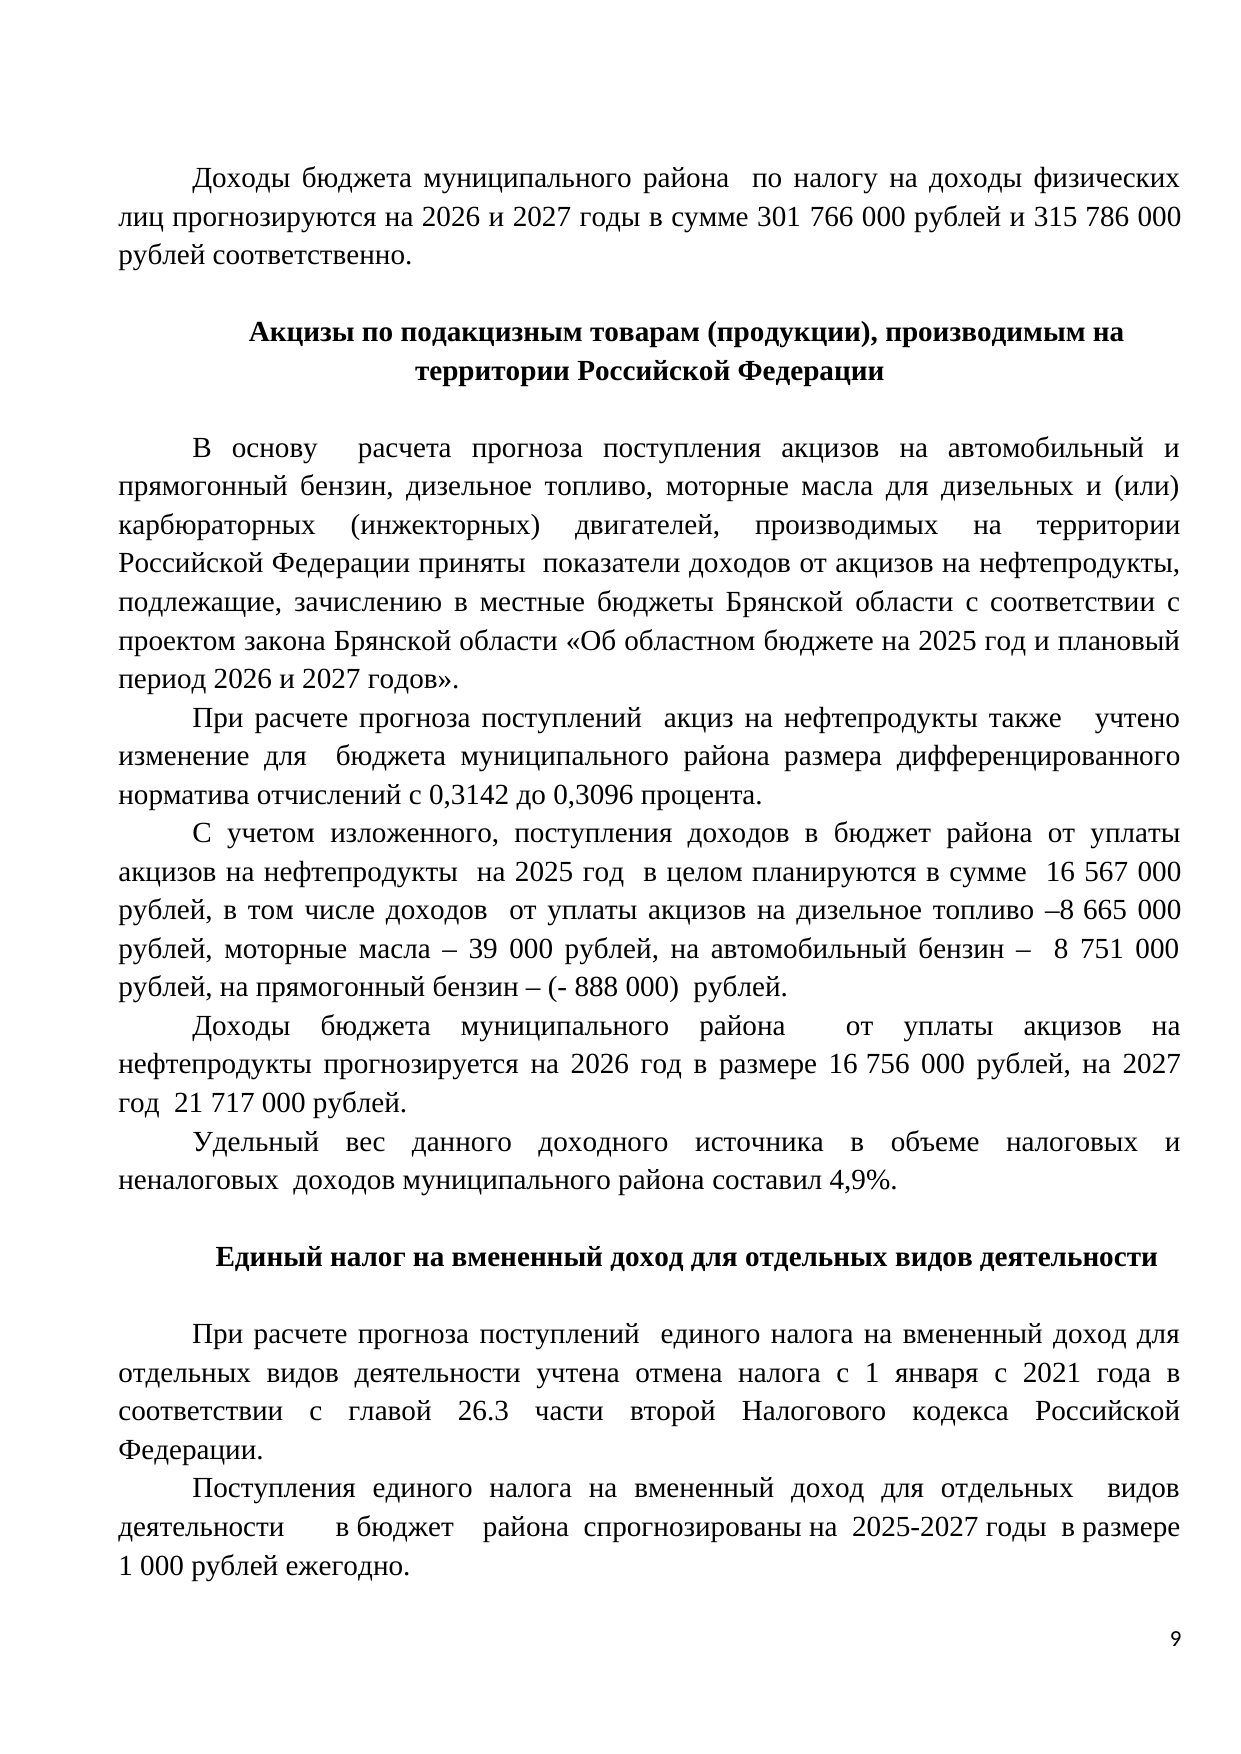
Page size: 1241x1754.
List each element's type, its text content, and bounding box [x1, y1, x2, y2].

text Поступления единого налога на вмененный доход для отдельных видов деятельности в бюджет района спрогнозированы на 2025-2027 годы в размере 1 000 рублей ежегодно. [118, 1471, 1181, 1581]
text Удельный вес данного доходного источника в объеме налоговых и неналоговых доходов муниципального района составил 4,9%. [118, 1124, 1181, 1196]
text С учетом изложенного, поступления доходов в бюджет района от уплаты акцизов на нефтепродукты на 2025 год в целом планируются в сумме 16 567 000 рублей, в том числе доходов от уплаты акцизов на дизельное топливо –8 665 000 рублей, моторные масла – 39 000 рублей, на автомобильный бензин – 8 751 000 рублей, на прямогонный бензин – (- 888 000) рублей. [118, 815, 1181, 1003]
text Доходы бюджета муниципального района от уплаты акцизов на нефтепродукты прогнозируется на 2026 год в размере 16 756 000 рублей, на 2027 год 21 717 000 рублей. [118, 1008, 1181, 1119]
text В основу расчета прогноза поступления акцизов на автомобильный и прямогонный бензин, дизельное топливо, моторные масла для дизельных и (или) карбюраторных (инжекторных) двигателей, производимых на территории Российской Федерации приняты показатели доходов от акцизов на нефтепродукты, подлежащие, зачислению в местные бюджеты Брянской области с соответствии с проектом закона Брянской области «Об областном бюджете на 2025 год и плановый период 2026 и 2027 годов». [118, 430, 1181, 695]
text Единый налог на вмененный доход для отдельных видов деятельности [118, 1239, 1181, 1273]
text При расчете прогноза поступлений единого налога на вмененный доход для отдельных видов деятельности учтена отмена налога с 1 января с 2021 года в соответствии с главой 26.3 части второй Налогового кодекса Российской Федерации. [118, 1316, 1181, 1466]
text При расчете прогноза поступлений акциз на нефтепродукты также учтено изменение для бюджета муниципального района размера дифференцированного норматива отчислений с 0,3142 до 0,3096 процента. [118, 700, 1181, 810]
text Доходы бюджета муниципального района по налогу на доходы физических лиц прогнозируются на 2026 и 2027 годы в сумме 301 766 000 рублей и 315 786 000 рублей соответственно. [118, 160, 1181, 271]
text Акцизы по подакцизным товарам (продукции), производимым на территории Российской Федерации [118, 314, 1181, 386]
